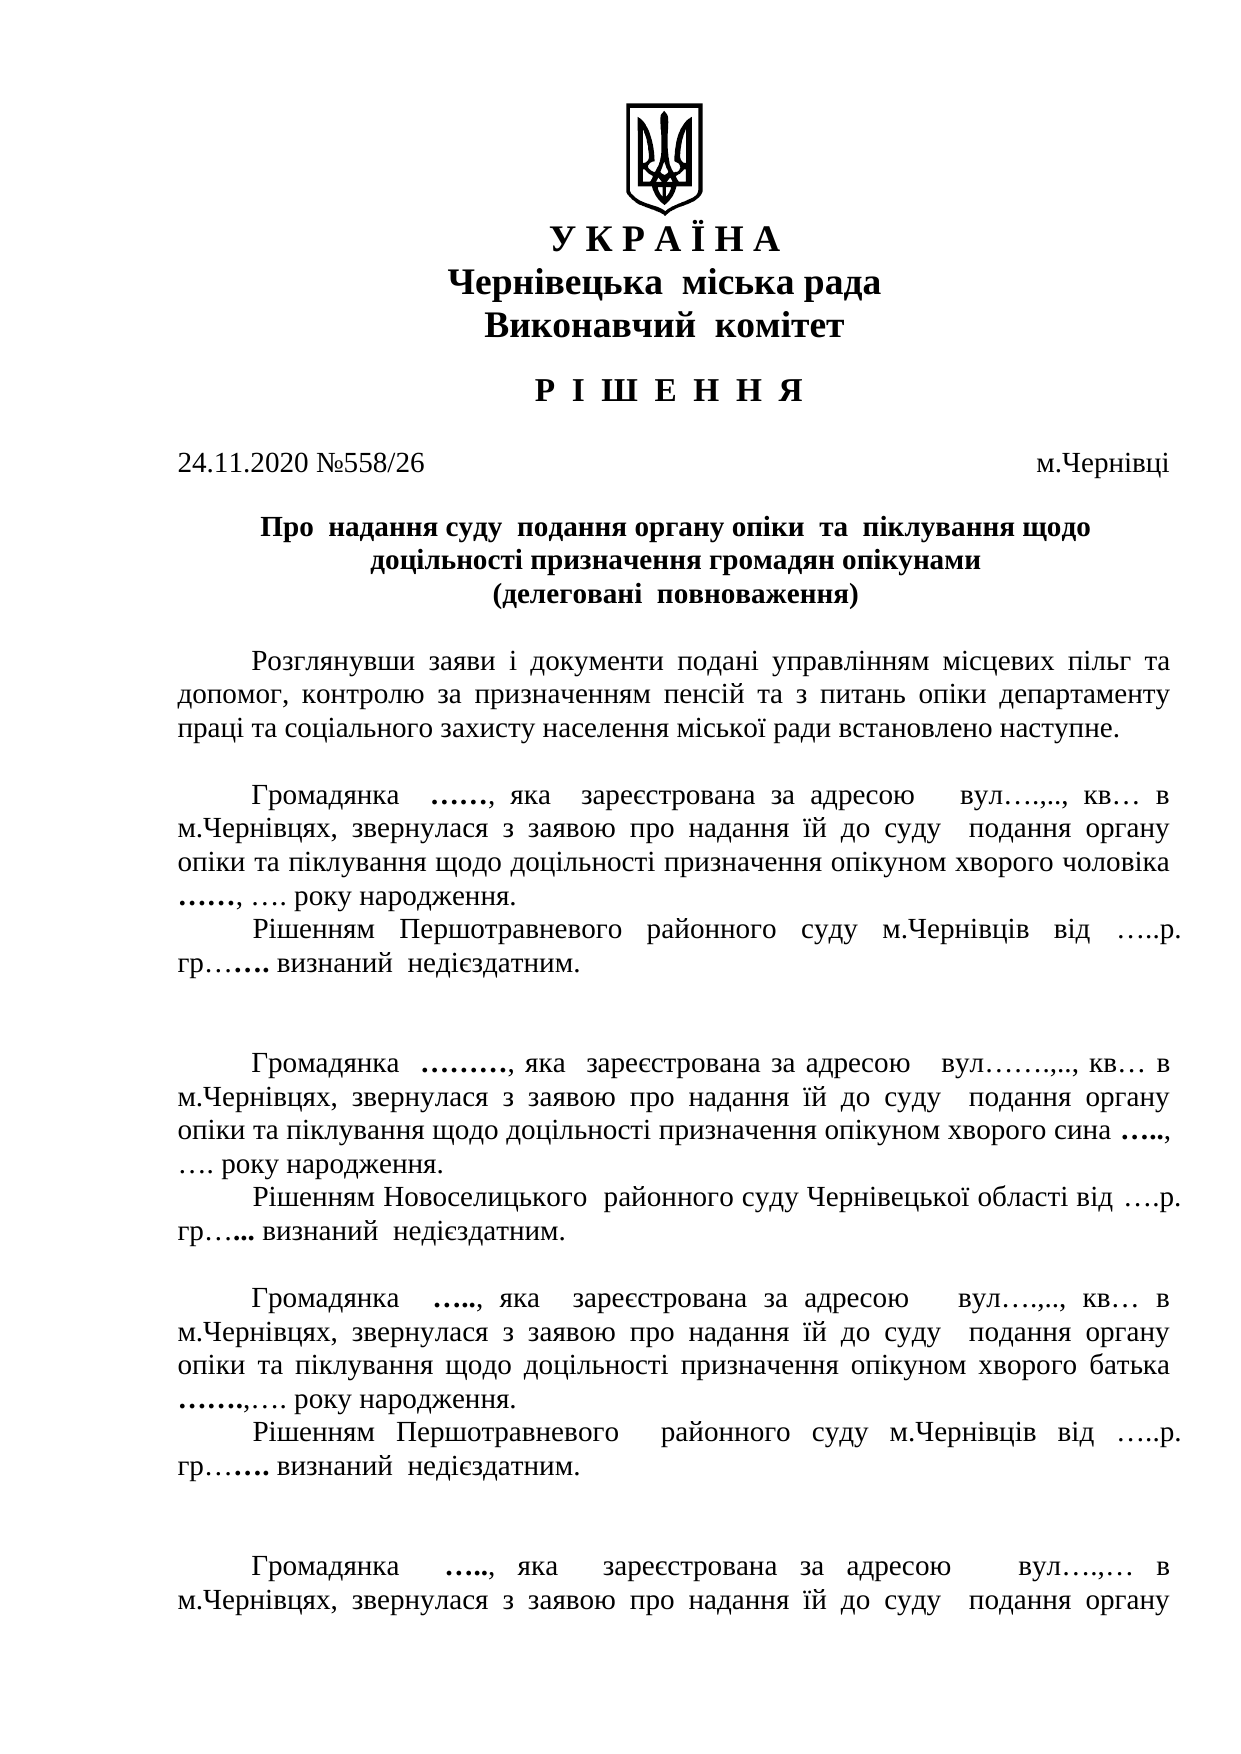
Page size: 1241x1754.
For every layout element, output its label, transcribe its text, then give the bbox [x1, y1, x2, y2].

text Рішенням Першотравневого районного суду м.Чернівців від …..р. гр……. визнаний недієздатним. [177, 1414, 1181, 1481]
text 24.11.2020 №558/26 м.Чернівці [177, 448, 1171, 478]
text Громадянка ….., яка зареєстрована за адресою вул….,.., кв… в м.Чернівцях, звернулася з заявою про надання їй до суду подання органу опіки та піклування щодо доцільності призначення опікуном хворого батька …….,…. року народження. [177, 1280, 1171, 1414]
subtitle Р І Ш Е Н Н Я [177, 370, 1152, 409]
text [177, 1548, 1171, 1616]
text Громадянка ………, яка зареєстрована за адресою вул…….,.., кв… в м.Чернівцях, звернулася з заявою про надання їй до суду подання органу опіки та піклування щодо доцільності призначення опікуном хворого сина ….., …. року народження. [177, 1045, 1171, 1179]
text У К Р А Ї Н А [177, 216, 1152, 259]
text Рішенням Новоселицького районного суду Чернівецької області від ….р. гр…... визнаний недієздатним. [177, 1179, 1181, 1247]
table_header Про надання суду подання органу опіки та піклування щодо доцільності призначення громадян опікунами (делеговані повноваження) [189, 509, 1163, 609]
text Громадянка ……, яка зареєстрована за адресою вул….,.., кв… в м.Чернівцях, звернулася з заявою про надання їй до суду подання органу опіки та піклування щодо доцільності призначення опікуном хворого чоловіка ……, …. року народження. [177, 777, 1171, 911]
text Рішенням Першотравневого районного суду м.Чернівців від …..р. гр……. визнаний недієздатним. [177, 911, 1181, 978]
subtitle Виконавчий комітет [177, 302, 1152, 345]
text Чернівецька міська рада [177, 259, 1152, 302]
text Розглянувши заяви і документи подані управлінням місцевих пільг та допомог, контролю за призначенням пенсій та з питань опіки департаменту праці та соціального захисту населення міської ради встановлено наступне. [177, 643, 1171, 743]
